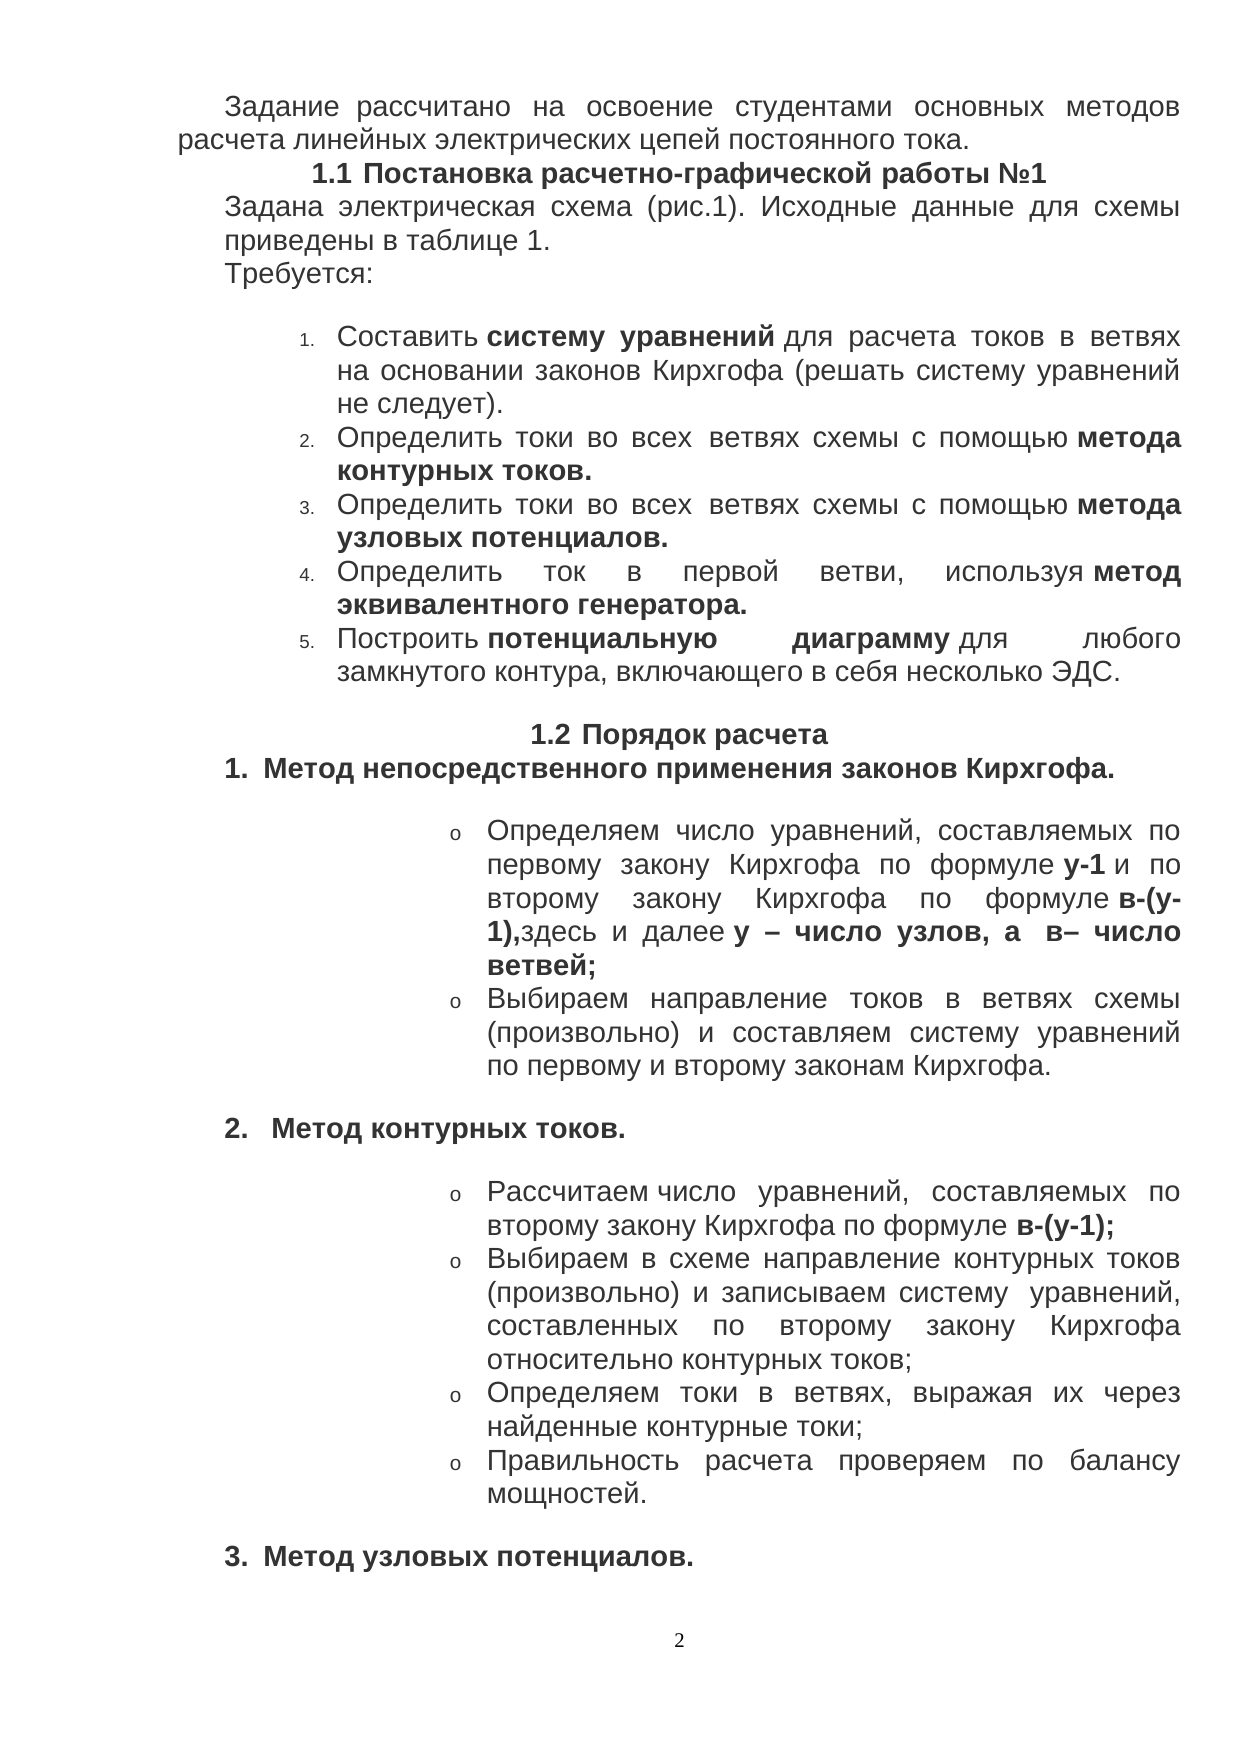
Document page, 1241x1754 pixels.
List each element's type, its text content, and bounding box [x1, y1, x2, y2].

list Определить токи во всех ветвях схемы с помощью метода узловых потенциалов. [299, 487, 1181, 554]
text 1.1 Постановка расчетно-графической работы №1 [177, 156, 1181, 189]
text 1.2 Порядок расчета [177, 717, 1181, 751]
text 1. Метод непосредственного применения законов Кирхгофа. [224, 751, 1181, 784]
list Определить токи во всех ветвях схемы с помощью метода контурных токов. [299, 420, 1181, 487]
text Требуется: [224, 256, 1181, 290]
list Составить систему уравнений для расчета токов в ветвях на основании законов Кирхгофа (решать систему уравнений не следует). [299, 319, 1181, 420]
list Выбираем в схеме направление контурных токов (произвольно) и записываем систему уравнений, составленных по второму закону Кирхгофа относительно контурных токов; [449, 1241, 1181, 1375]
list Построить потенциальную диаграмму для любого замкнутого контура, включающего в себя несколько ЭДС. [299, 621, 1181, 688]
text Задание рассчитано на освоение студентами основных методов расчета линейных электрических цепей постоянного тока. [177, 89, 1181, 156]
text 3. Метод узловых потенциалов. [224, 1539, 1181, 1572]
text Задана электрическая схема (рис.1). Исходные данные для схемы приведены в таблице 1. [224, 189, 1181, 256]
list Определяем число уравнений, составляемых по первому закону Кирхгофа по формуле у-1 и по второму закону Кирхгофа по формуле в-(у-1),здесь и далее у – число узлов, а в– число ветвей; [449, 813, 1181, 981]
text 2. Метод контурных токов. [224, 1111, 1181, 1145]
list Выбираем направление токов в ветвях схемы (произвольно) и составляем систему уравнений по первому и второму законам Кирхгофа. [449, 981, 1181, 1082]
list Рассчитаем число уравнений, составляемых по второму закону Кирхгофа по формуле в-(у-1); [449, 1174, 1181, 1241]
list Определяем токи в ветвях, выражая их через найденные контурные токи; [449, 1375, 1181, 1442]
list Определить ток в первой ветви, используя метод эквивалентного генератора. [299, 554, 1181, 621]
list Правильность расчета проверяем по балансу мощностей. [449, 1442, 1181, 1510]
